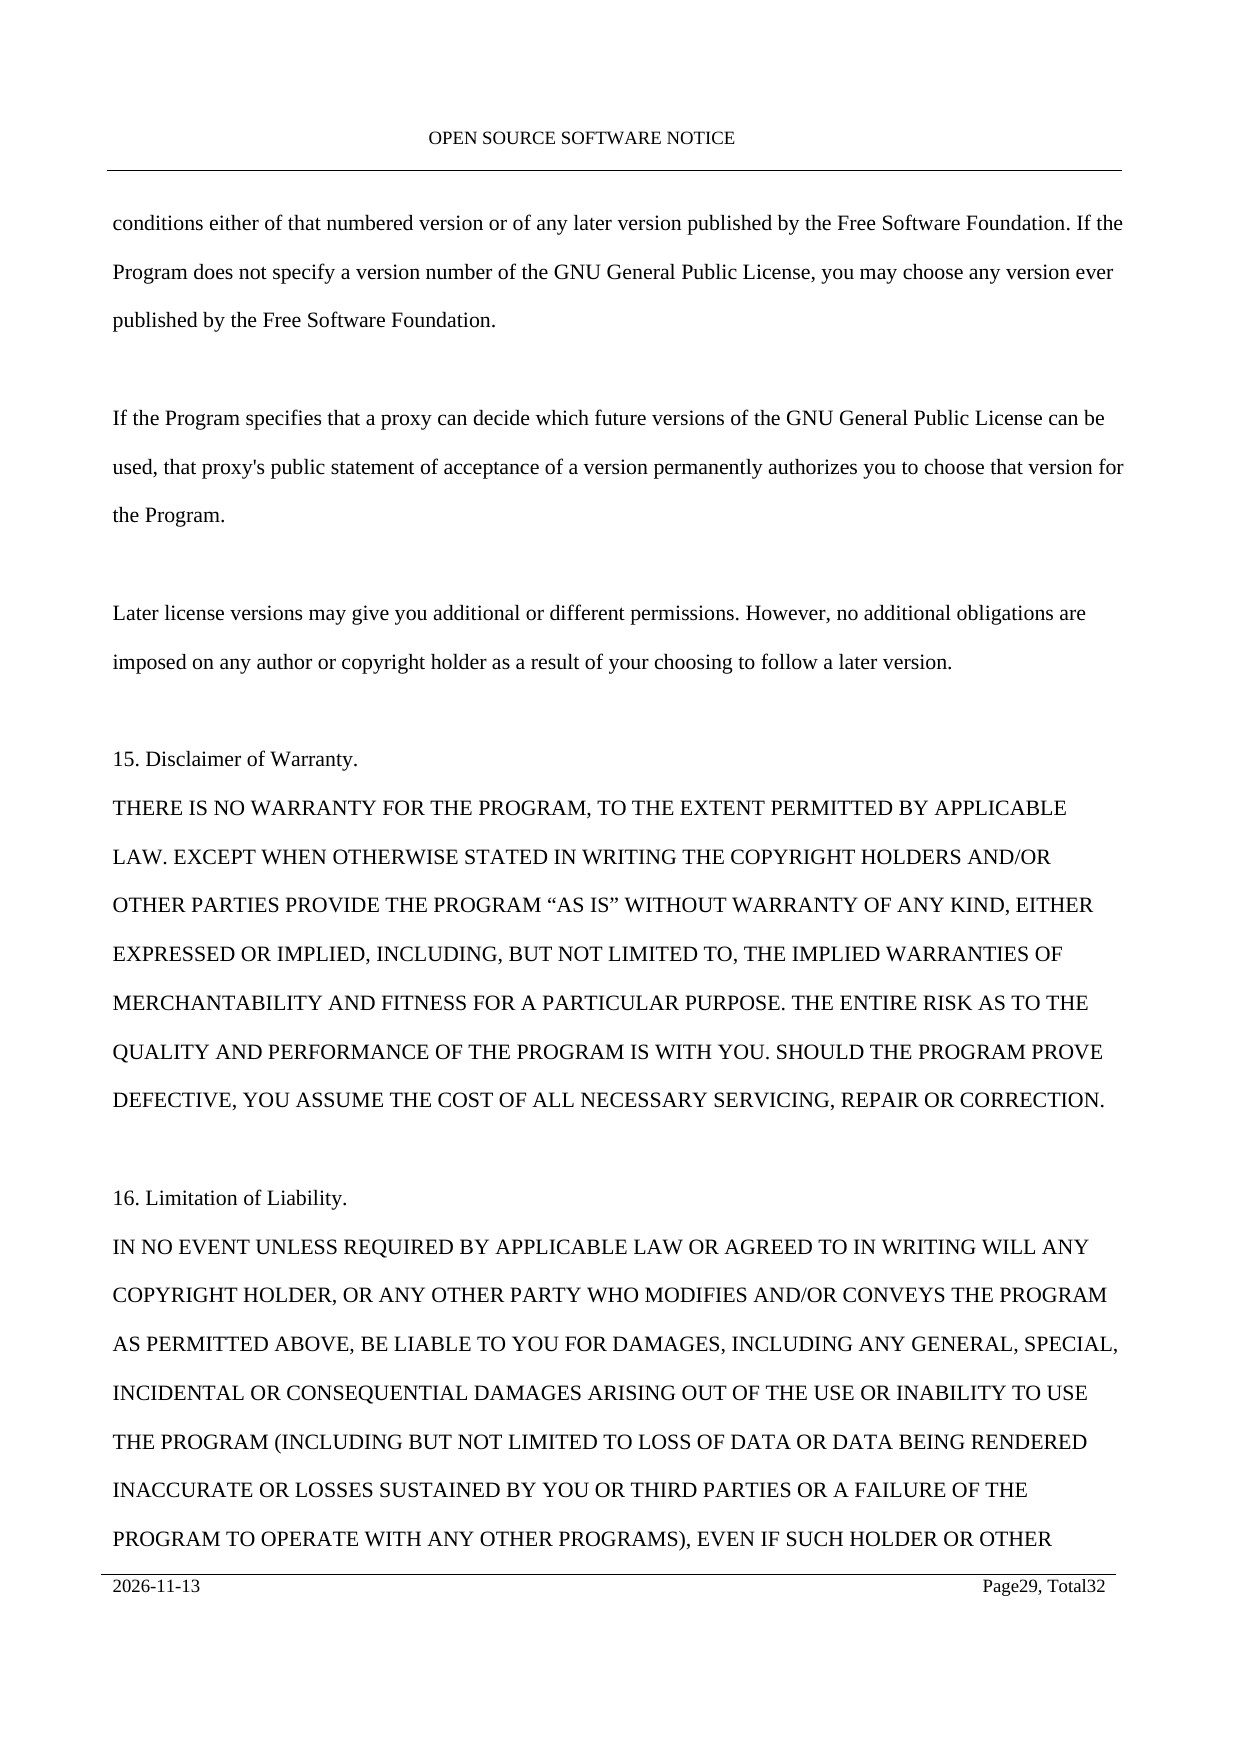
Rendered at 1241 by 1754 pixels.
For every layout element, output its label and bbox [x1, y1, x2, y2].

text [112, 206, 1128, 1555]
